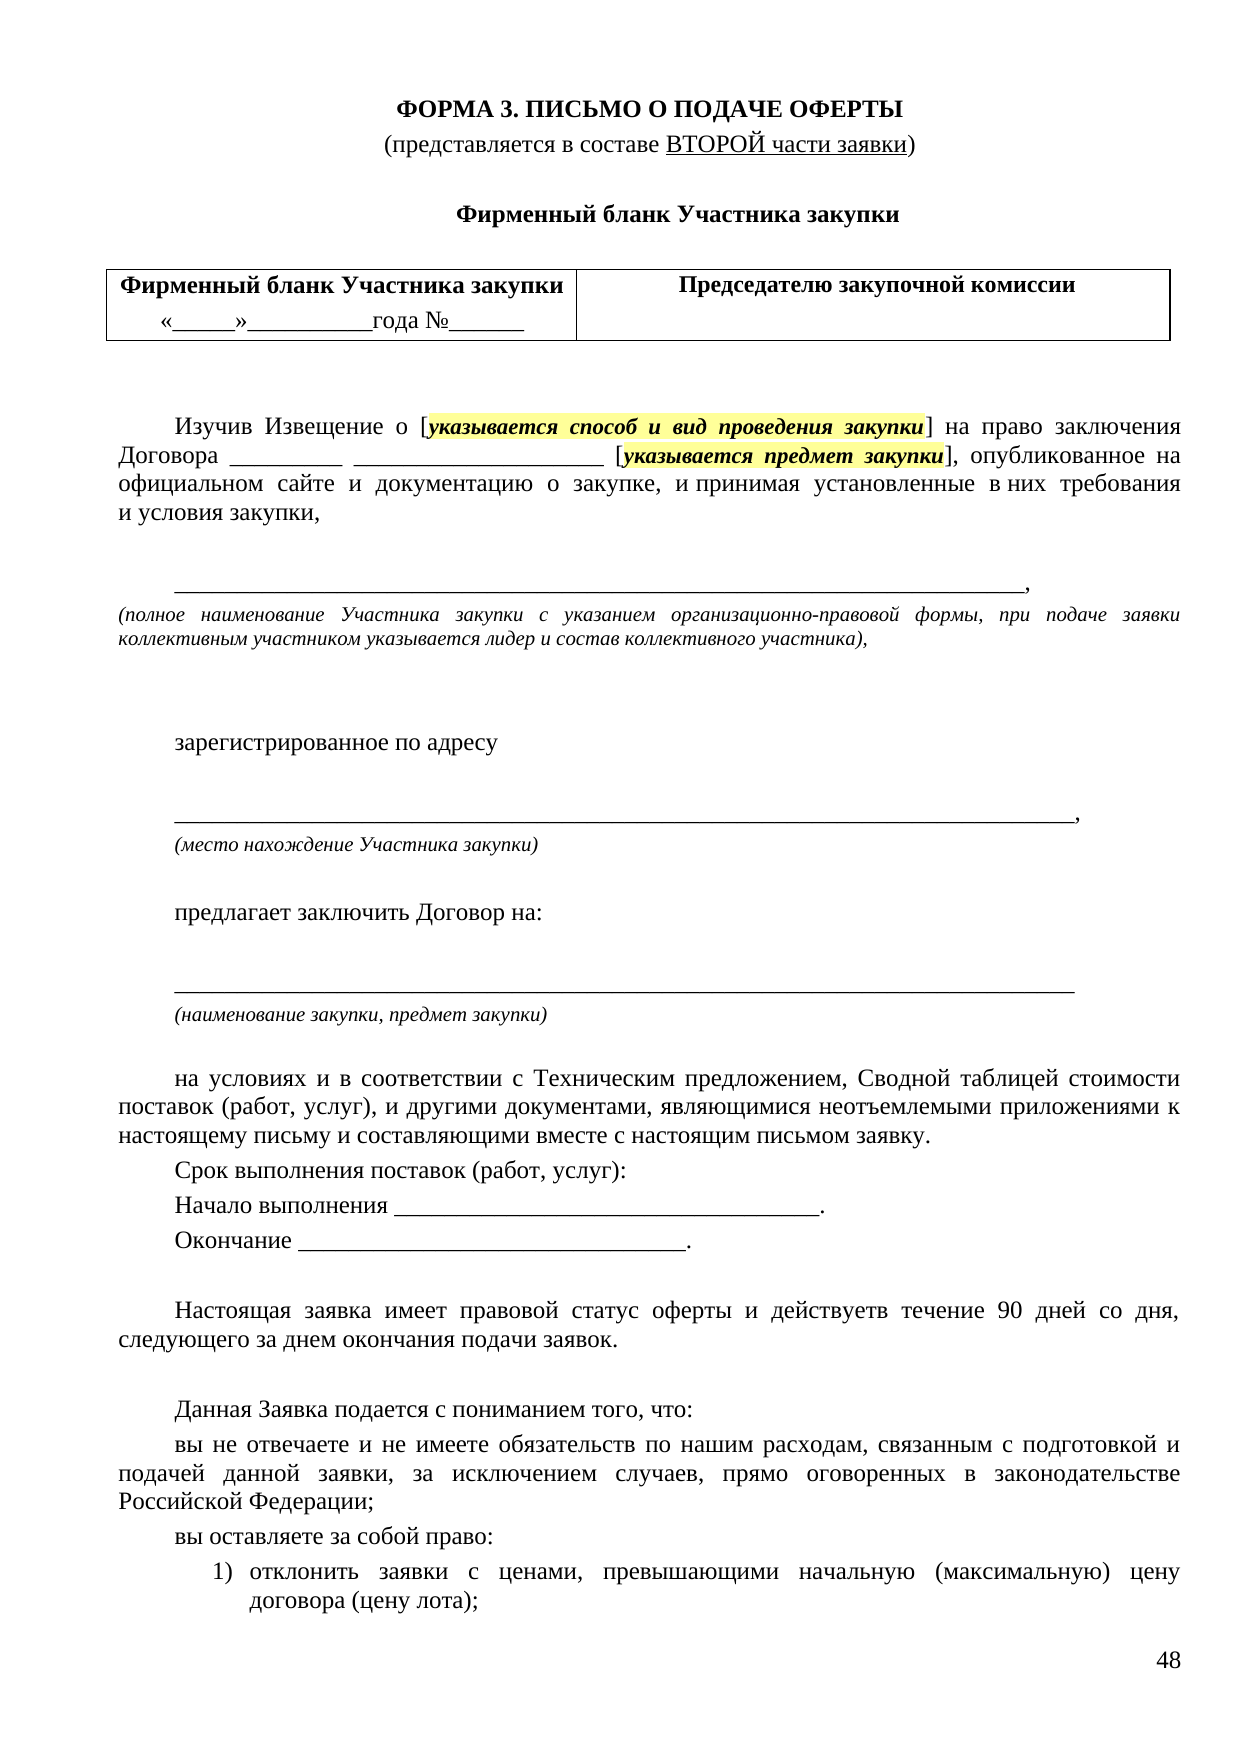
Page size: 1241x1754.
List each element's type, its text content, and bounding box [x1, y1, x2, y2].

text ________________________________________________________________________, [118, 797, 1181, 825]
table_header Председателю закупочной комиссии [577, 270, 1169, 340]
text на условиях и в соответствии с Техническим предложением, Сводной таблицей стоимости поставок (работ, услуг), и другими документами, являющимися неотъемлемыми приложениями к настоящему письму и составляющими вместе с настоящим письмом заявку. [118, 1063, 1181, 1149]
text Данная Заявка подается с пониманием того, что: [118, 1394, 1181, 1423]
text вы не отвечаете и не имеете обязательств по нашим расходам, связанным с подготовкой и подачей данной заявки, за исключением случаев, прямо оговоренных в законодательстве Российской Федерации; [118, 1429, 1181, 1515]
text Настоящая заявка имеет правовой статус оферты и действуетв течение 90 дней со дня, следующего за днем окончания подачи заявок. [118, 1295, 1181, 1353]
text предлагает заключить Договор на: [118, 897, 1181, 926]
text ____________________________________________________________________, [118, 567, 1181, 596]
text (полное наименование Участника закупки с указанием организационно-правовой формы, при подаче заявки коллективным участником указывается лидер и состав коллективного участника), [118, 602, 1181, 650]
text ________________________________________________________________________ [118, 967, 1181, 996]
text Фирменный бланк Участника закупки [118, 199, 1181, 228]
text зарегистрированное по адресу [118, 727, 1181, 755]
text (место нахождение Участника закупки) [118, 832, 1181, 856]
text вы оставляете за собой право: [118, 1521, 1181, 1550]
list отклонить заявки с ценами, превышающими начальную (максимальную) цену договора (цену лота); [212, 1556, 1181, 1614]
text (наименование закупки, предмет закупки) [118, 1002, 1181, 1026]
text Окончание _______________________________. [118, 1225, 1181, 1254]
table_header Фирменный бланк Участника закупки «_____»__________года №______ [107, 270, 576, 340]
text (представляется в составе ВТОРОЙ части заявки) [118, 129, 1181, 158]
text Срок выполнения поставок (работ, услуг): [118, 1155, 1181, 1184]
text Начало выполнения __________________________________. [118, 1190, 1181, 1219]
subtitle ФОРМА 3. ПИСЬМО О ПОДАЧЕ ОФЕРТЫ [118, 94, 1181, 123]
text Изучив Извещение о [указывается способ и вид проведения закупки] на право заключения Договора _________ ____________________ [указывается предмет закупки], опубликованное на официальном сайте и документацию о закупке, и принимая установленные в них требования и условия закупки, [118, 411, 1181, 526]
